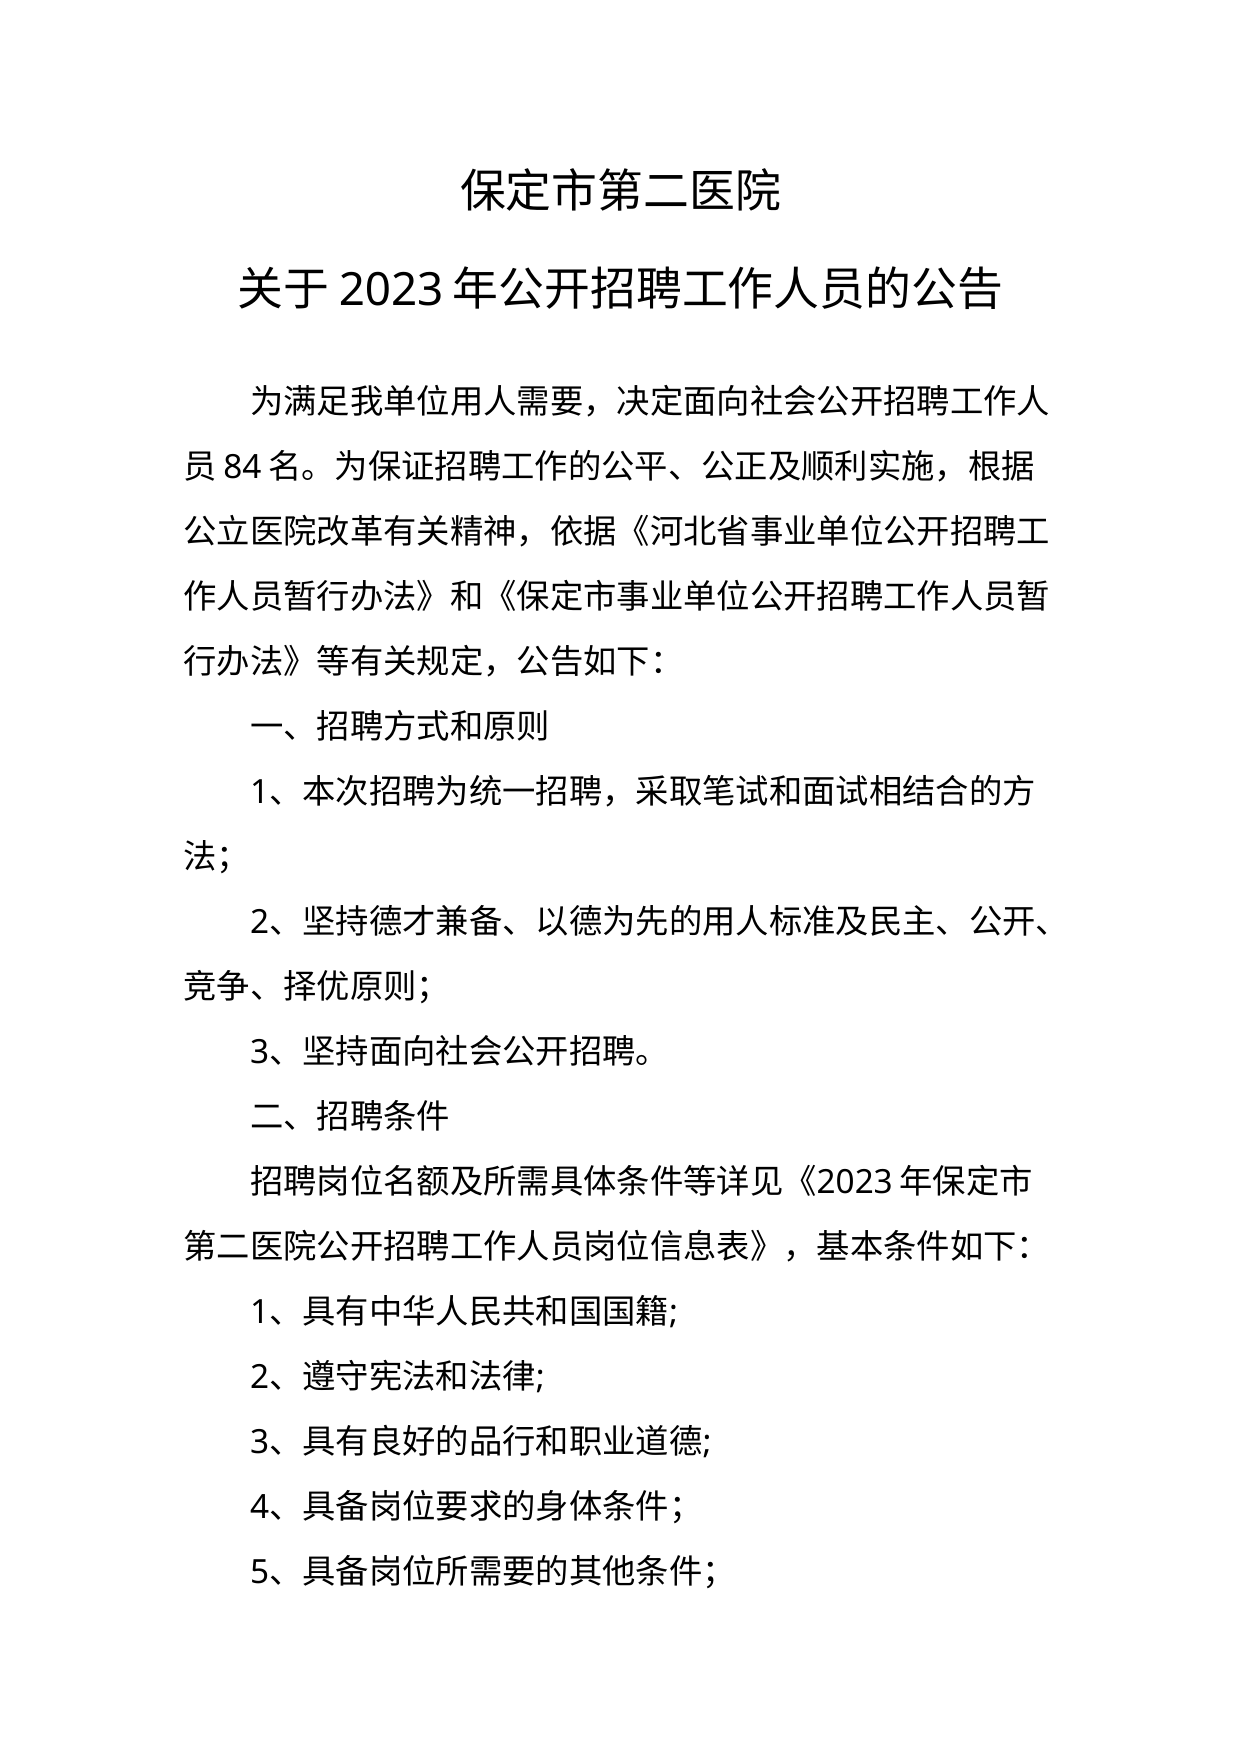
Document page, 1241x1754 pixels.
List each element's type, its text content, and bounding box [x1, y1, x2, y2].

text 3、坚持面向社会公开招聘。 [183, 1017, 1057, 1082]
text 一、招聘方式和原则 [183, 692, 1057, 757]
text 关于2023年公开招聘工作人员的公告 [183, 237, 1057, 334]
text 1、本次招聘为统一招聘，采取笔试和面试相结合的方法； [183, 757, 1057, 887]
text 5、具备岗位所需要的其他条件； [183, 1537, 1057, 1602]
text 为满足我单位用人需要，决定面向社会公开招聘工作人员84名。为保证招聘工作的公平、公正及顺利实施，根据公立医院改革有关精神，依据《河北省事业单位公开招聘工作人员暂行办法》和《保定市事业单位公开招聘工作人员暂行办法》等有关规定，公告如下： [183, 367, 1057, 692]
text 保定市第二医院 [183, 139, 1057, 237]
text 招聘岗位名额及所需具体条件等详见《2023年保定市第二医院公开招聘工作人员岗位信息表》，基本条件如下： [183, 1147, 1057, 1277]
text 2、坚持德才兼备、以德为先的用人标准及民主、公开、竞争、择优原则； [183, 887, 1057, 1017]
text 二、招聘条件 [183, 1082, 1057, 1147]
text 1、具有中华人民共和国国籍; [183, 1277, 1057, 1342]
text 2、遵守宪法和法律; [183, 1342, 1057, 1407]
text 3、具有良好的品行和职业道德; [183, 1407, 1057, 1472]
text 4、具备岗位要求的身体条件； [183, 1472, 1057, 1537]
